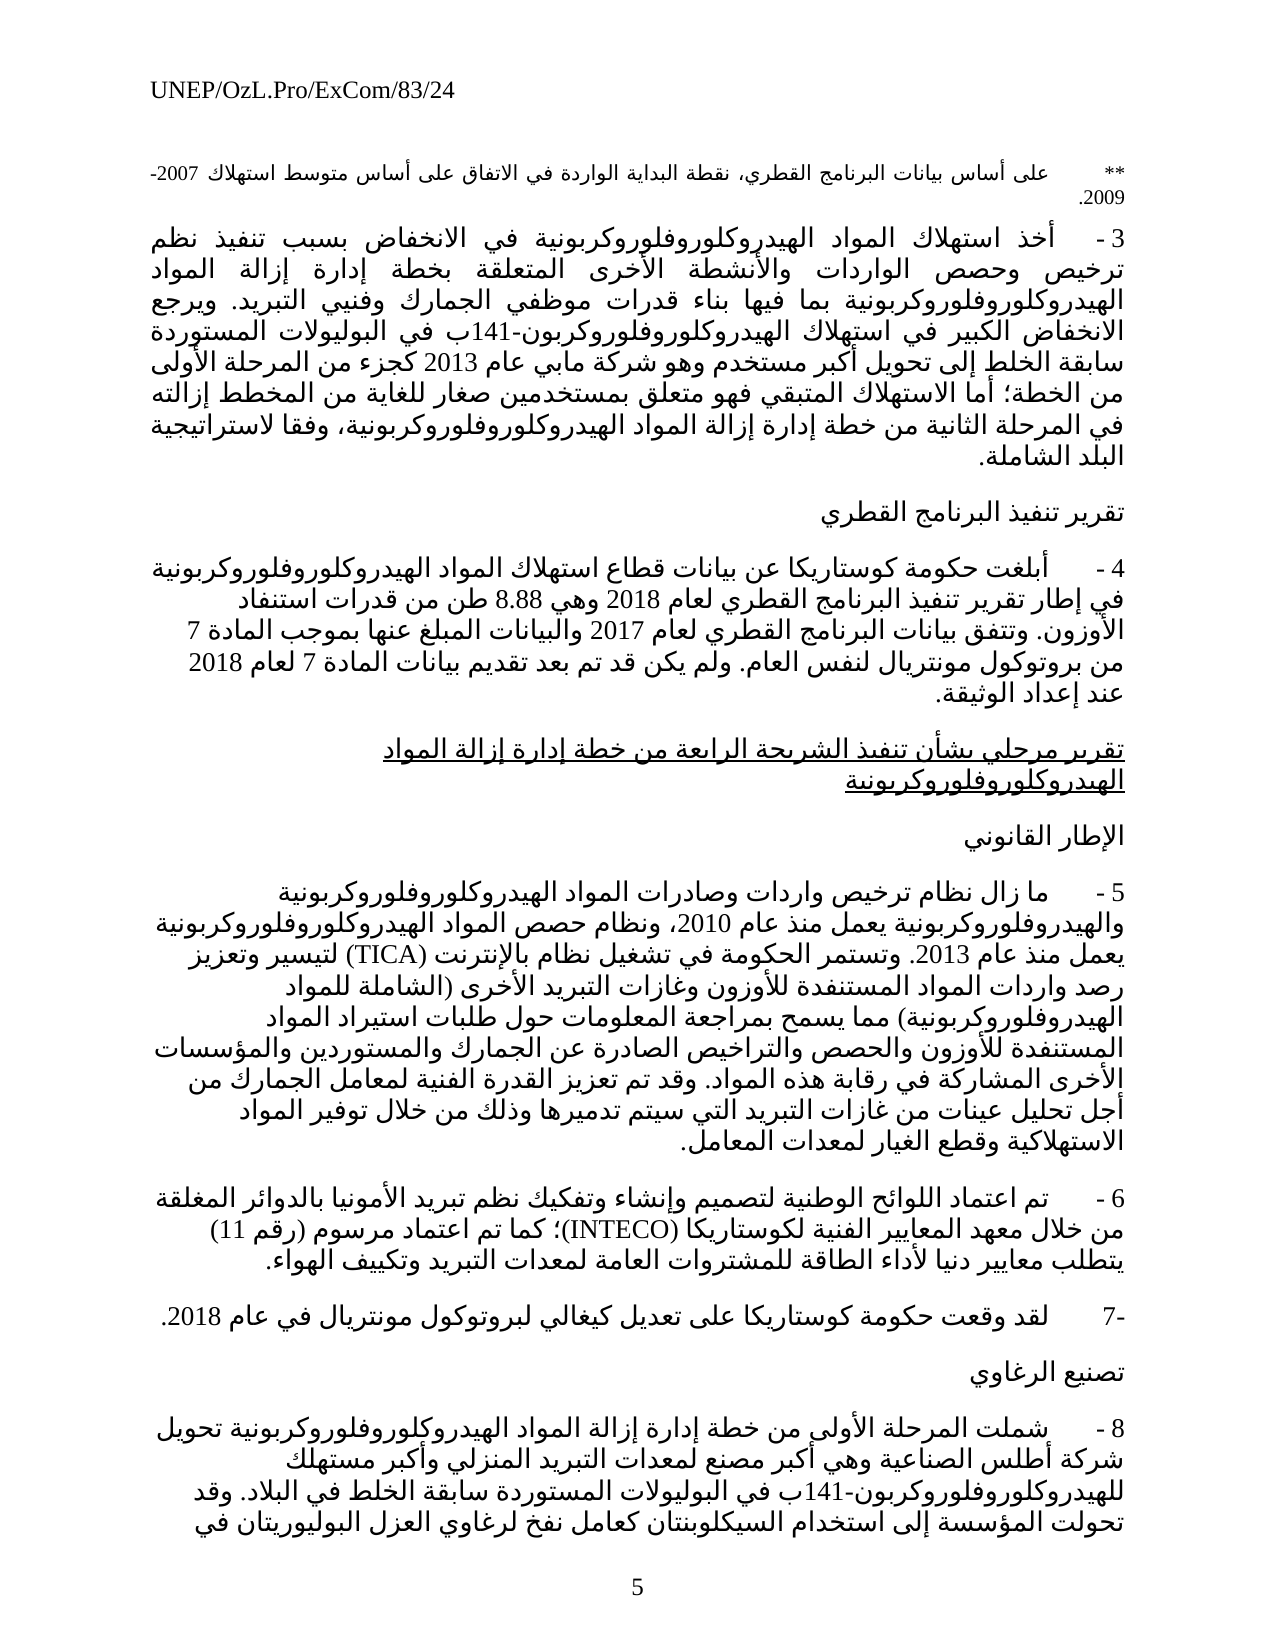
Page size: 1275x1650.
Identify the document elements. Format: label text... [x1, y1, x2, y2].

list تقرير تنفيذ البرنامج القطري [150, 496, 1125, 527]
list تصنيع الرغاوي [150, 1356, 1125, 1387]
list ** على أساس بيانات البرنامج القطري، نقطة البداية الواردة في الاتفاق على أساس متوسط استهلاك 2007-2009. [150, 161, 1125, 209]
list 3 - أخذ استهلاك المواد الهيدروكلوروفلوروكربونية في الانخفاض بسبب تنفيذ نظم ترخيص وحصص الواردات والأنشطة الأخرى المتعلقة بخطة إدارة إزالة المواد الهيدروكلوروفلوروكربونية بما فيها بناء قدرات موظفي الجمارك وفنيي التبريد. ويرجع الانخفاض الكبير في استهلاك الهيدروكلوروفلوروكربون-141ب في البوليولات المستوردة سابقة الخلط إلى تحويل أكبر مستخدم وهو شركة مابي عام 2013 كجزء من المرحلة الأولى من الخطة؛ أما الاستهلاك المتبقي فهو متعلق بمستخدمين صغار للغاية من المخطط إزالته في المرحلة الثانية من خطة إدارة إزالة المواد الهيدروكلوروفلوروكربونية، وفقا لاستراتيجية البلد الشاملة. [150, 222, 1125, 471]
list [150, 1412, 1125, 1537]
list تقرير مرحلي بشأن تنفيذ الشريحة الرابعة من خطة إدارة إزالة المواد الهيدروكلوروفلوروكربونية [150, 733, 1125, 795]
list 5 - ما زال نظام ترخيص واردات وصادرات المواد الهيدروكلوروفلوروكربونية والهيدروفلوروكربونية يعمل منذ عام 2010، ونظام حصص المواد الهيدروكلوروفلوروكربونية يعمل منذ عام 2013. وتستمر الحكومة في تشغيل نظام بالإنترنت (TICA) لتيسير وتعزيز رصد واردات المواد المستنفدة للأوزون وغازات التبريد الأخرى (الشاملة للمواد الهيدروفلوروكربونية) مما يسمح بمراجعة المعلومات حول طلبات استيراد المواد المستنفدة للأوزون والحصص والتراخيص الصادرة عن الجمارك والمستوردين والمؤسسات الأخرى المشاركة في رقابة هذه المواد. وقد تم تعزيز القدرة الفنية لمعامل الجمارك من أجل تحليل عينات من غازات التبريد التي سيتم تدميرها وذلك من خلال توفير المواد الاستهلاكية وقطع الغيار لمعدات المعامل. [150, 876, 1125, 1157]
list 6 - تم اعتماد اللوائح الوطنية لتصميم وإنشاء وتفكيك نظم تبريد الأمونيا بالدوائر المغلقة من خلال معهد المعايير الفنية لكوستاريكا (INTECO)؛ كما تم اعتماد مرسوم (رقم 11) يتطلب معايير دنيا لأداء الطاقة للمشتروات العامة لمعدات التبريد وتكييف الهواء. [150, 1182, 1125, 1275]
list -7 لقد وقعت حكومة كوستاريكا على تعديل كيغالي لبروتوكول مونتريال في عام 2018. [150, 1300, 1125, 1331]
list 4 - أبلغت حكومة كوستاريكا عن بيانات قطاع استهلاك المواد الهيدروكلوروفلوروكربونية في إطار تقرير تنفيذ البرنامج القطري لعام 2018 وهي 8.88 طن من قدرات استنفاد الأوزون. وتتفق بيانات البرنامج القطري لعام 2017 والبيانات المبلغ عنها بموجب المادة 7 من بروتوكول مونتريال لنفس العام. ولم يكن قد تم بعد تقديم بيانات المادة 7 لعام 2018 عند إعداد الوثيقة. [150, 552, 1125, 708]
list الإطار القانوني [150, 820, 1125, 851]
